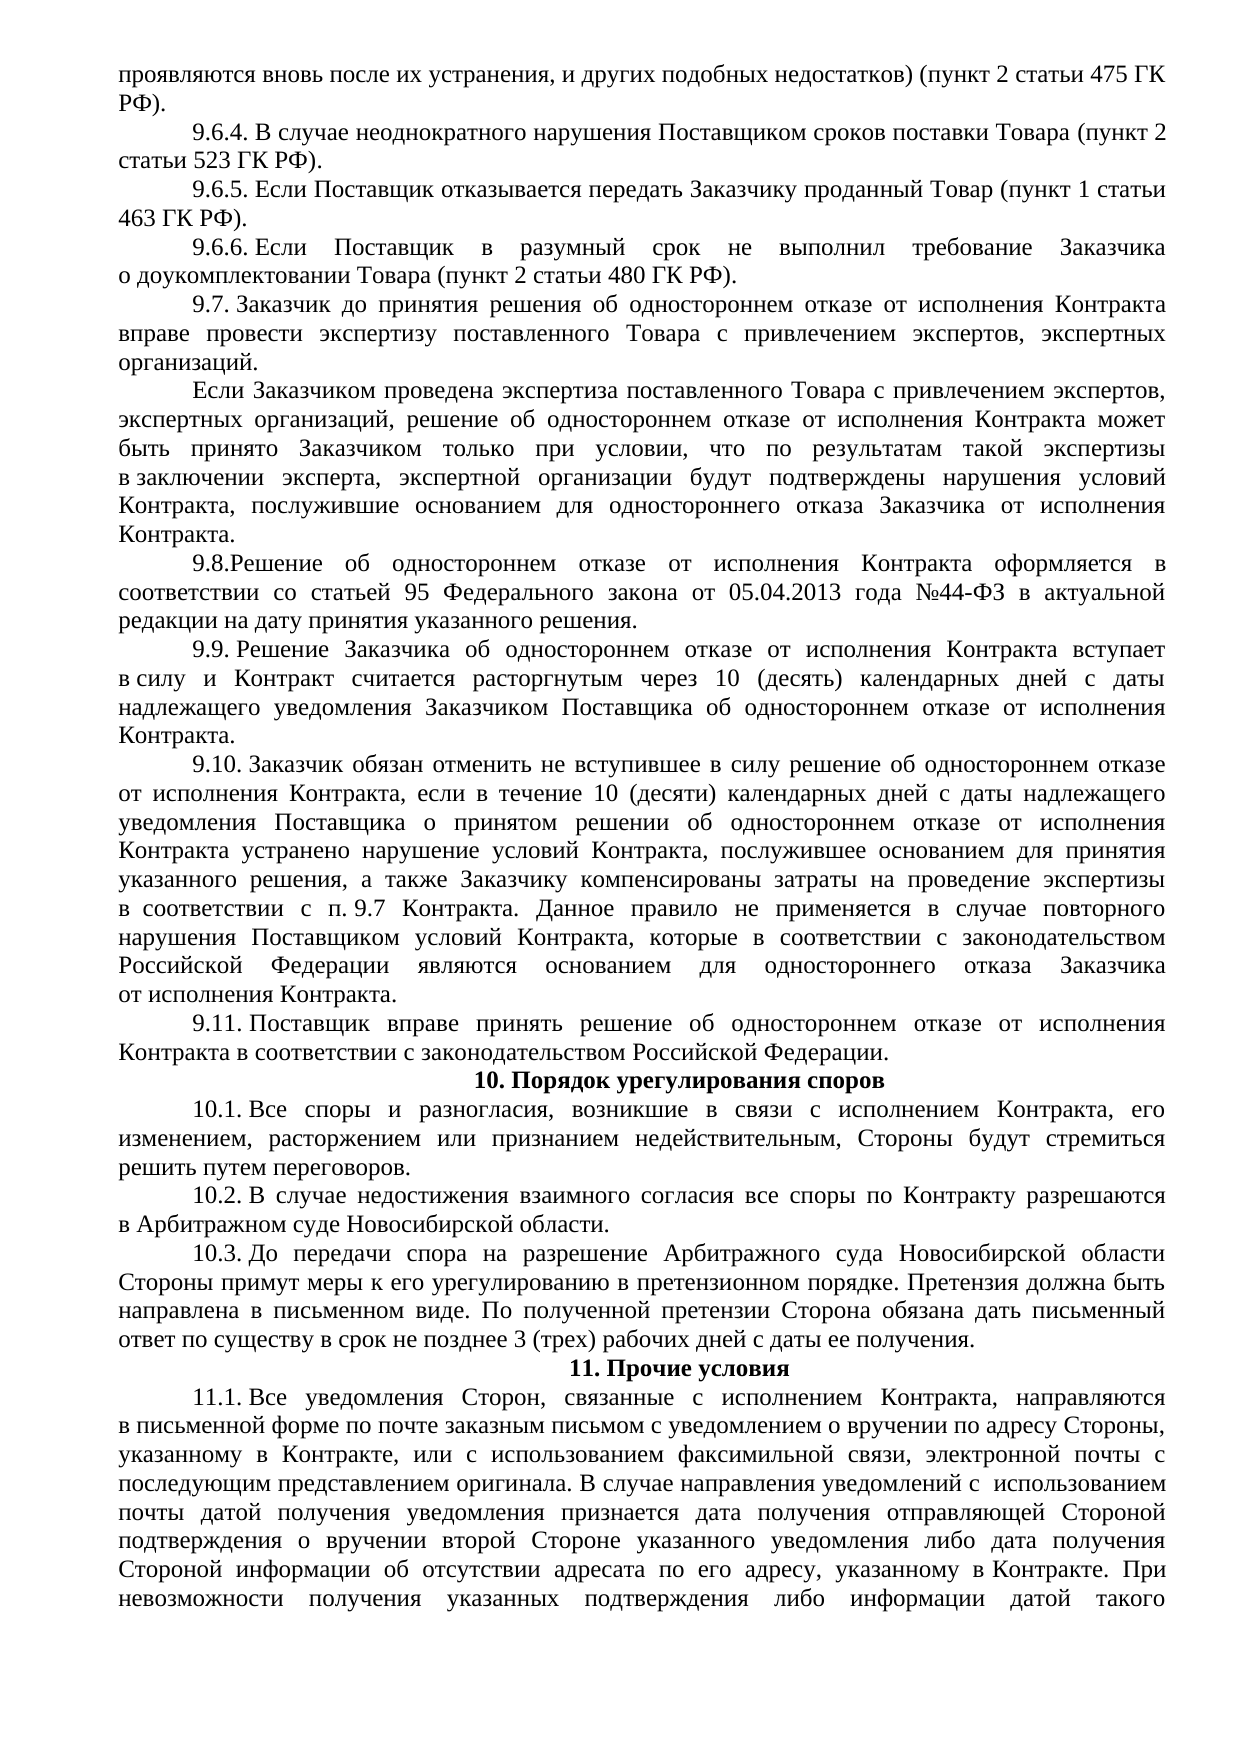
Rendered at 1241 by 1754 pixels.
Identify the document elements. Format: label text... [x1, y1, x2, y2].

text 10.3. До передачи спора на разрешение Арбитражного суда Новосибирской области Стороны примут меры к его урегулированию в претензионном порядке. Претензия должна быть направлена в письменном виде. По полученной претензии Сторона обязана дать письменный ответ по существу в срок не позднее 3 (трех) рабочих дней с даты ее получения. [118, 1238, 1167, 1353]
text 10. Порядок урегулирования споров [118, 1065, 1167, 1094]
text 11. Прочие условия [118, 1353, 1167, 1382]
text 9.9. Решение Заказчика об одностороннем отказе от исполнения Контракта вступает в силу и Контракт считается расторгнутым через 10 (десять) календарных дней с даты надлежащего уведомления Заказчиком Поставщика об одностороннем отказе от исполнения Контракта. [118, 634, 1167, 749]
text 10.1. Все споры и разногласия, возникшие в связи с исполнением Контракта, его изменением, расторжением или признанием недействительным, Стороны будут стремиться решить путем переговоров. [118, 1094, 1167, 1180]
text 10.2. В случае недостижения взаимного согласия все споры по Контракту разрешаются в Арбитражном суде Новосибирской области. [118, 1180, 1167, 1238]
text 9.11. Поставщик вправе принять решение об одностороннем отказе от исполнения Контракта в соответствии с законодательством Российской Федерации. [118, 1008, 1167, 1065]
text Если Заказчиком проведена экспертиза поставленного Товара с привлечением экспертов, экспертных организаций, решение об одностороннем отказе от исполнения Контракта может быть принято Заказчиком только при условии, что по результатам такой экспертизы в заключении эксперта, экспертной организации будут подтверждены нарушения условий Контракта, послужившие основанием для одностороннего отказа Заказчика от исполнения Контракта. [118, 375, 1167, 548]
text 9.10. Заказчик обязан отменить не вступившее в силу решение об одностороннем отказе от исполнения Контракта, если в течение 10 (десяти) календарных дней с даты надлежащего уведомления Поставщика о принятом решении об одностороннем отказе от исполнения Контракта устранено нарушение условий Контракта, послужившее основанием для принятия указанного решения, а также Заказчику компенсированы затраты на проведение экспертизы в соответствии с п. 9.7 Контракта. Данное правило не применяется в случае повторного нарушения Поставщиком условий Контракта, которые в соответствии с законодательством Российской Федерации являются основанием для одностороннего отказа Заказчика от исполнения Контракта. [118, 749, 1167, 1008]
text 9.6.4. В случае неоднократного нарушения Поставщиком сроков поставки Товара (пункт 2 статьи 523 ГК РФ). [118, 117, 1167, 174]
text 9.6.6. Если Поставщик в разумный срок не выполнил требование Заказчика о доукомплектовании Товара (пункт 2 статьи 480 ГК РФ). [118, 232, 1167, 289]
text 9.8.Решение об одностороннем отказе от исполнения Контракта оформляется в соответствии со статьей 95 Федерального закона от 05.04.2013 года №44-ФЗ в актуальной редакции на дату принятия указанного решения. [118, 548, 1167, 634]
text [118, 59, 1167, 117]
text 9.6.5. Если Поставщик отказывается передать Заказчику проданный Товар (пункт 1 статьи 463 ГК РФ). [118, 174, 1167, 232]
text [118, 1382, 1167, 1612]
text 9.7. Заказчик до принятия решения об одностороннем отказе от исполнения Контракта вправе провести экспертизу поставленного Товара с привлечением экспертов, экспертных организаций. [118, 289, 1167, 375]
